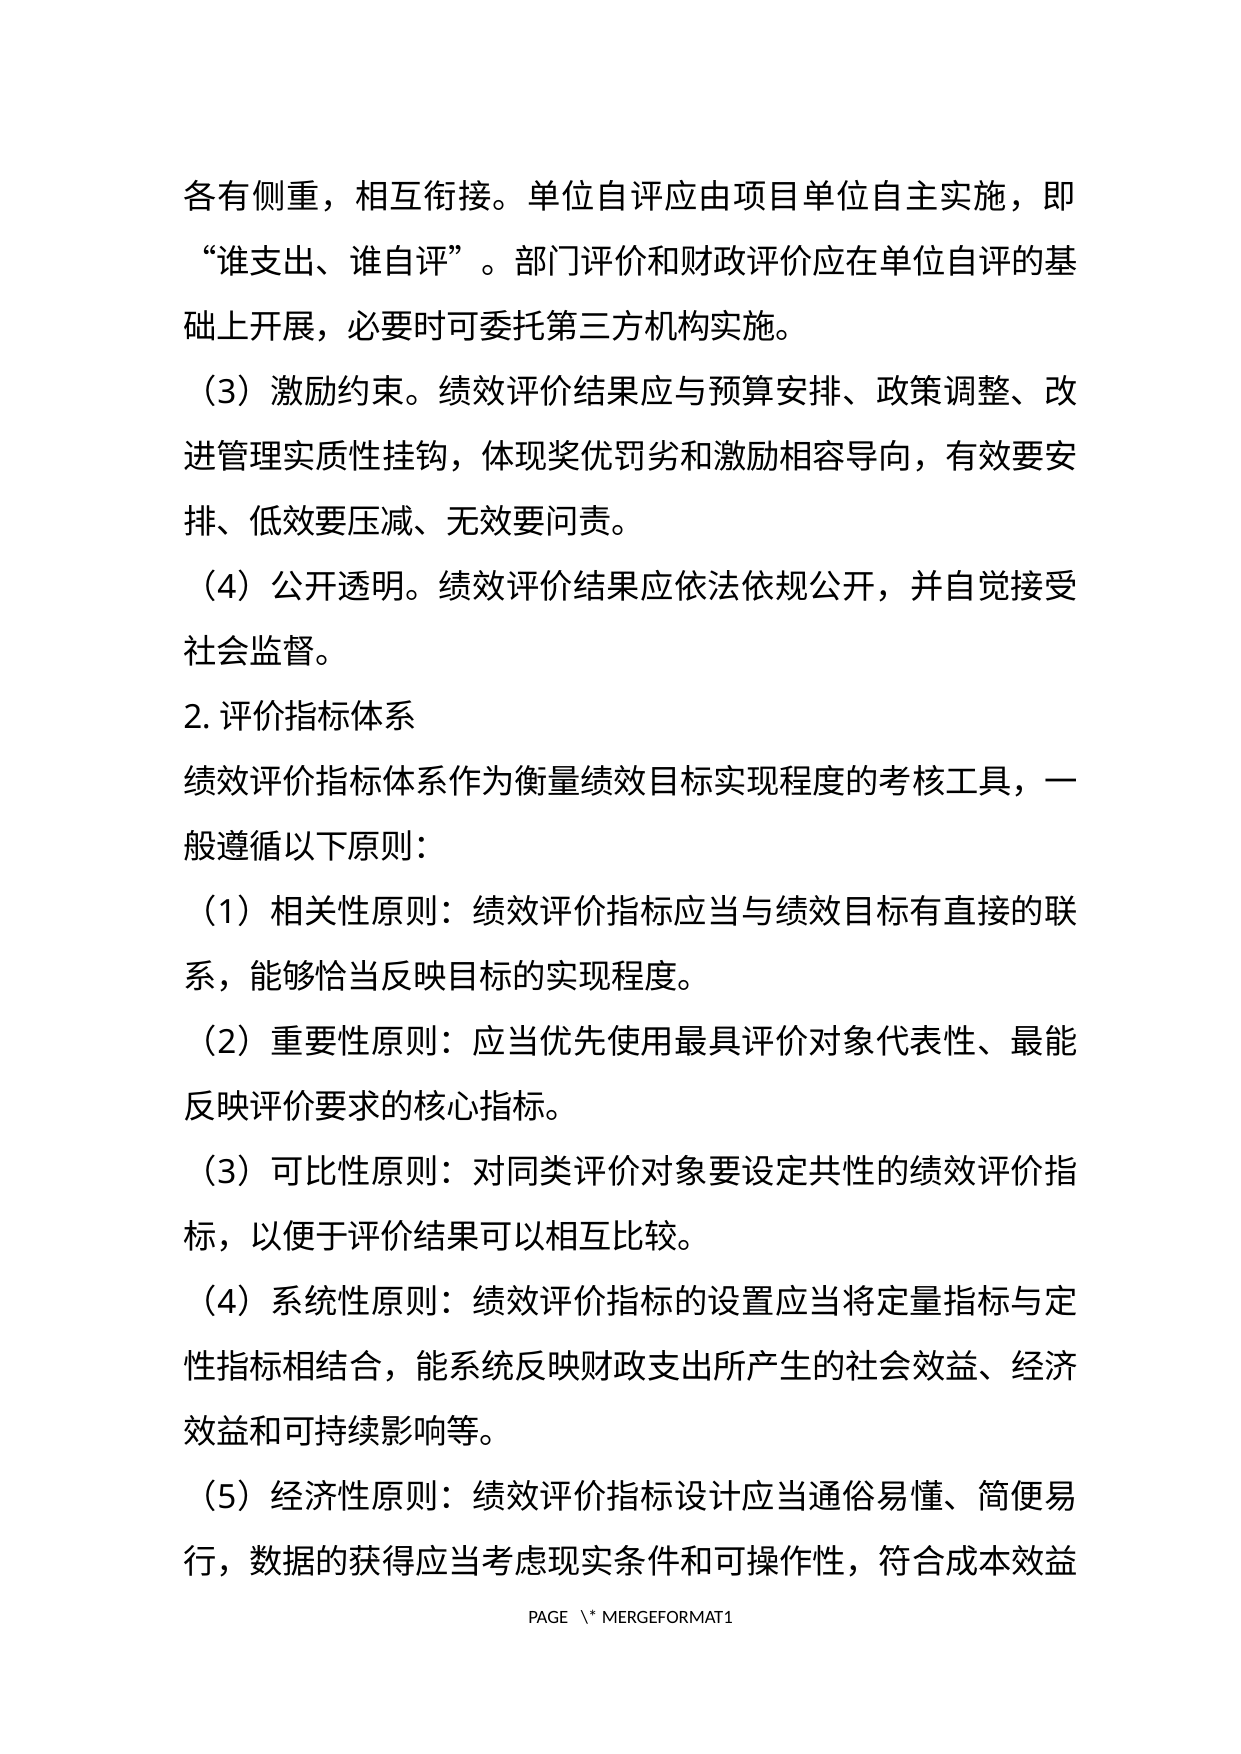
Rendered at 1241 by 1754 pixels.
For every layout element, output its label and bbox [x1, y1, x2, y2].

text [183, 162, 1078, 1592]
